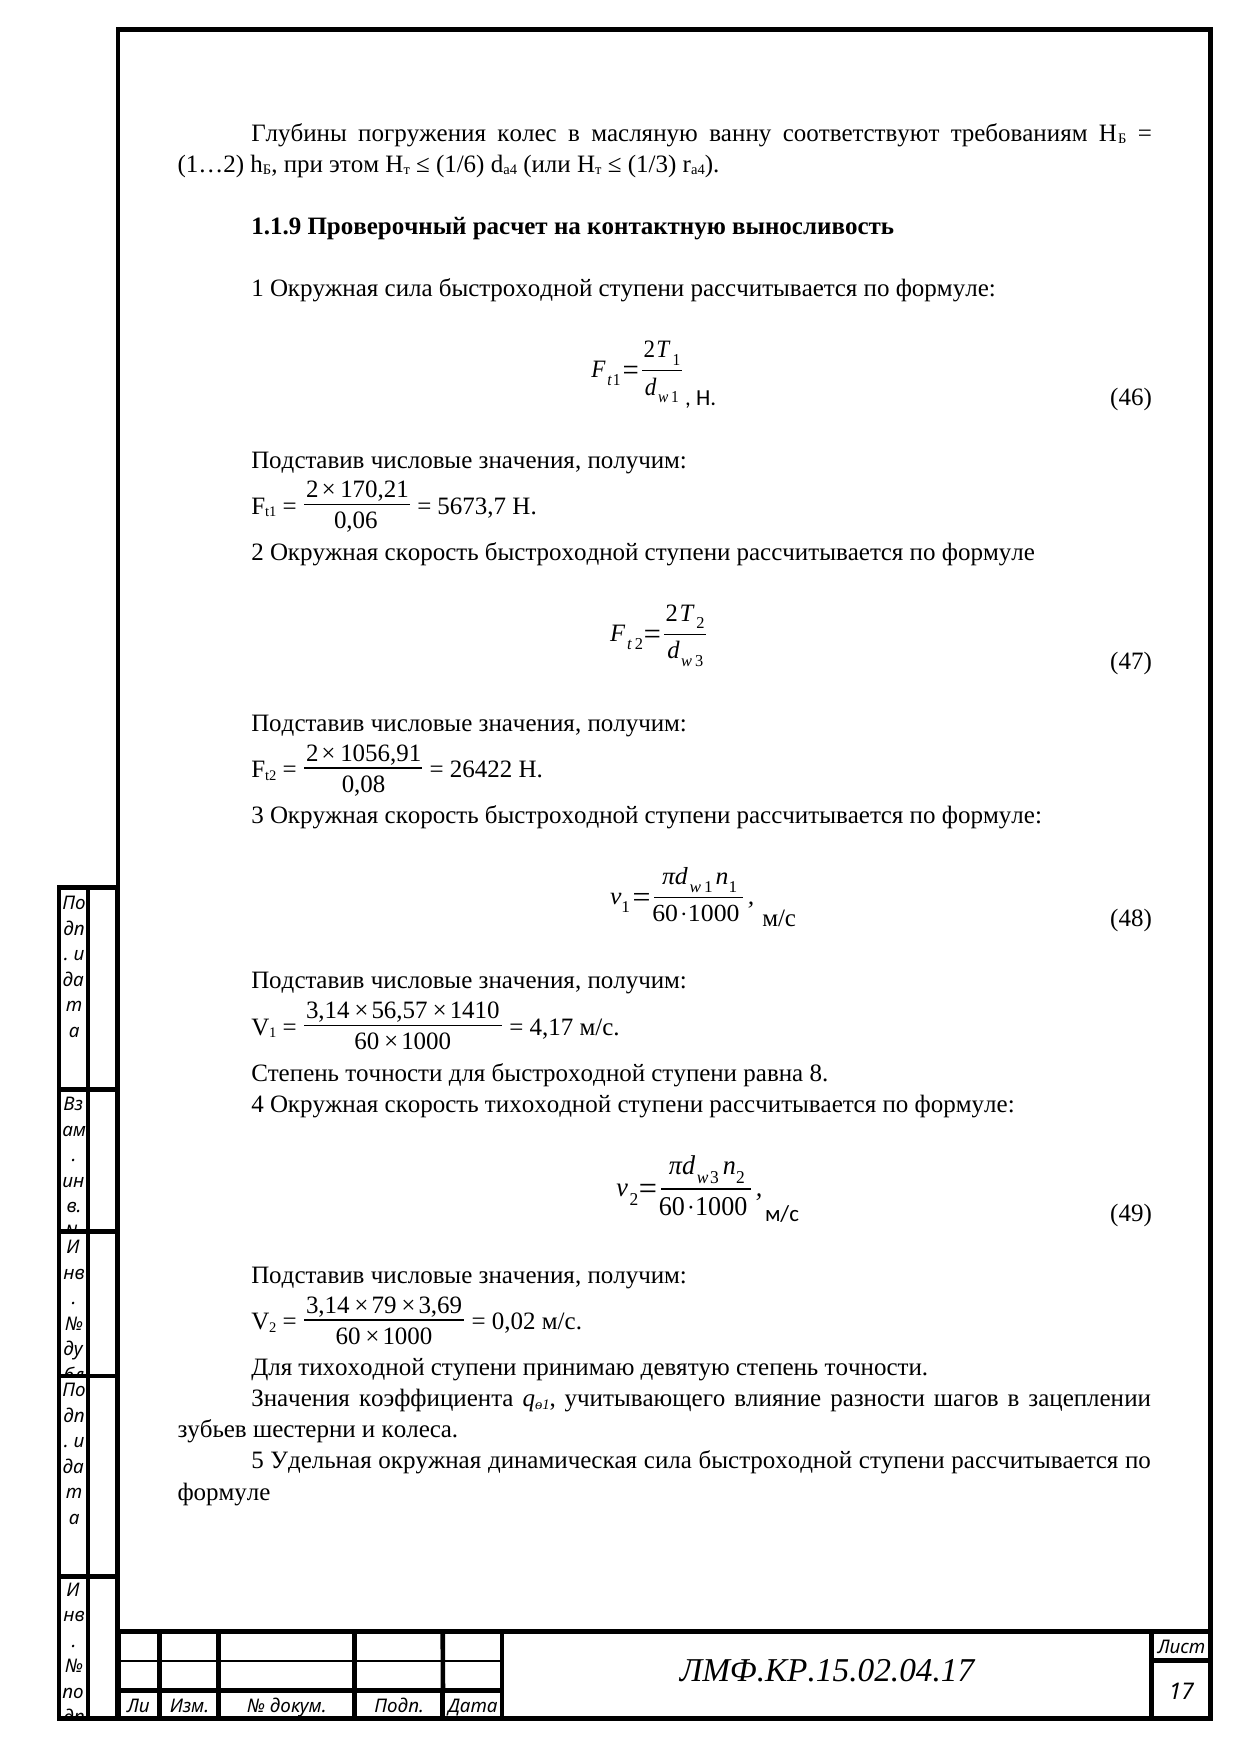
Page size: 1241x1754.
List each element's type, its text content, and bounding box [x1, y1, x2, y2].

text 5 Удельная окружная динамическая сила быстроходной ступени рассчитывается по формуле [177, 1446, 1152, 1505]
text м/с (49) [177, 1151, 1152, 1227]
text (47) [177, 599, 1152, 675]
text 2 Окружная скорость быстроходной ступени рассчитывается по формуле [177, 537, 1152, 566]
text 1.1.9 Проверочный расчет на контактную выносливость [177, 211, 1152, 240]
text 3 Окружная скорость быстроходной ступени рассчитывается по формуле: [177, 801, 1152, 829]
text Значения коэффициента qө1, учитывающего влияние разности шагов в зацеплении зубьев шестерни и колеса. [177, 1383, 1152, 1443]
text Подставив числовые значения, получим: [177, 965, 1152, 994]
text м/с (48) [177, 863, 1152, 932]
text Степень точности для быстроходной ступени равна 8. [177, 1058, 1152, 1086]
text Подставив числовые значения, получим: [177, 1260, 1152, 1289]
text V1 = = 4,17 м/с. [177, 996, 1152, 1055]
text Подставив числовые значения, получим: [177, 708, 1152, 737]
text Подставив числовые значения, получим: [177, 445, 1152, 473]
text 1 Окружная сила быстроходной ступени рассчитывается по формуле: [177, 273, 1152, 302]
text 4 Окружная скорость тихоходной ступени рассчитывается по формуле: [177, 1089, 1152, 1117]
text Ft2 = = 26422 Н. [177, 739, 1152, 798]
text V2 = = 0,02 м/с. [177, 1291, 1152, 1350]
text Ft1 = = 5673,7 Н. [177, 476, 1152, 535]
text , Н. (46) [177, 335, 1152, 411]
text Для тихоходной ступени принимаю девятую степень точности. [177, 1352, 1152, 1381]
text Глубины погружения колес в масляную ванну соответствуют требованиям НБ = (1…2) hБ, при этом Нт ≤ (1/6) da4 (или Нт ≤ (1/3) ra4). [177, 118, 1152, 178]
